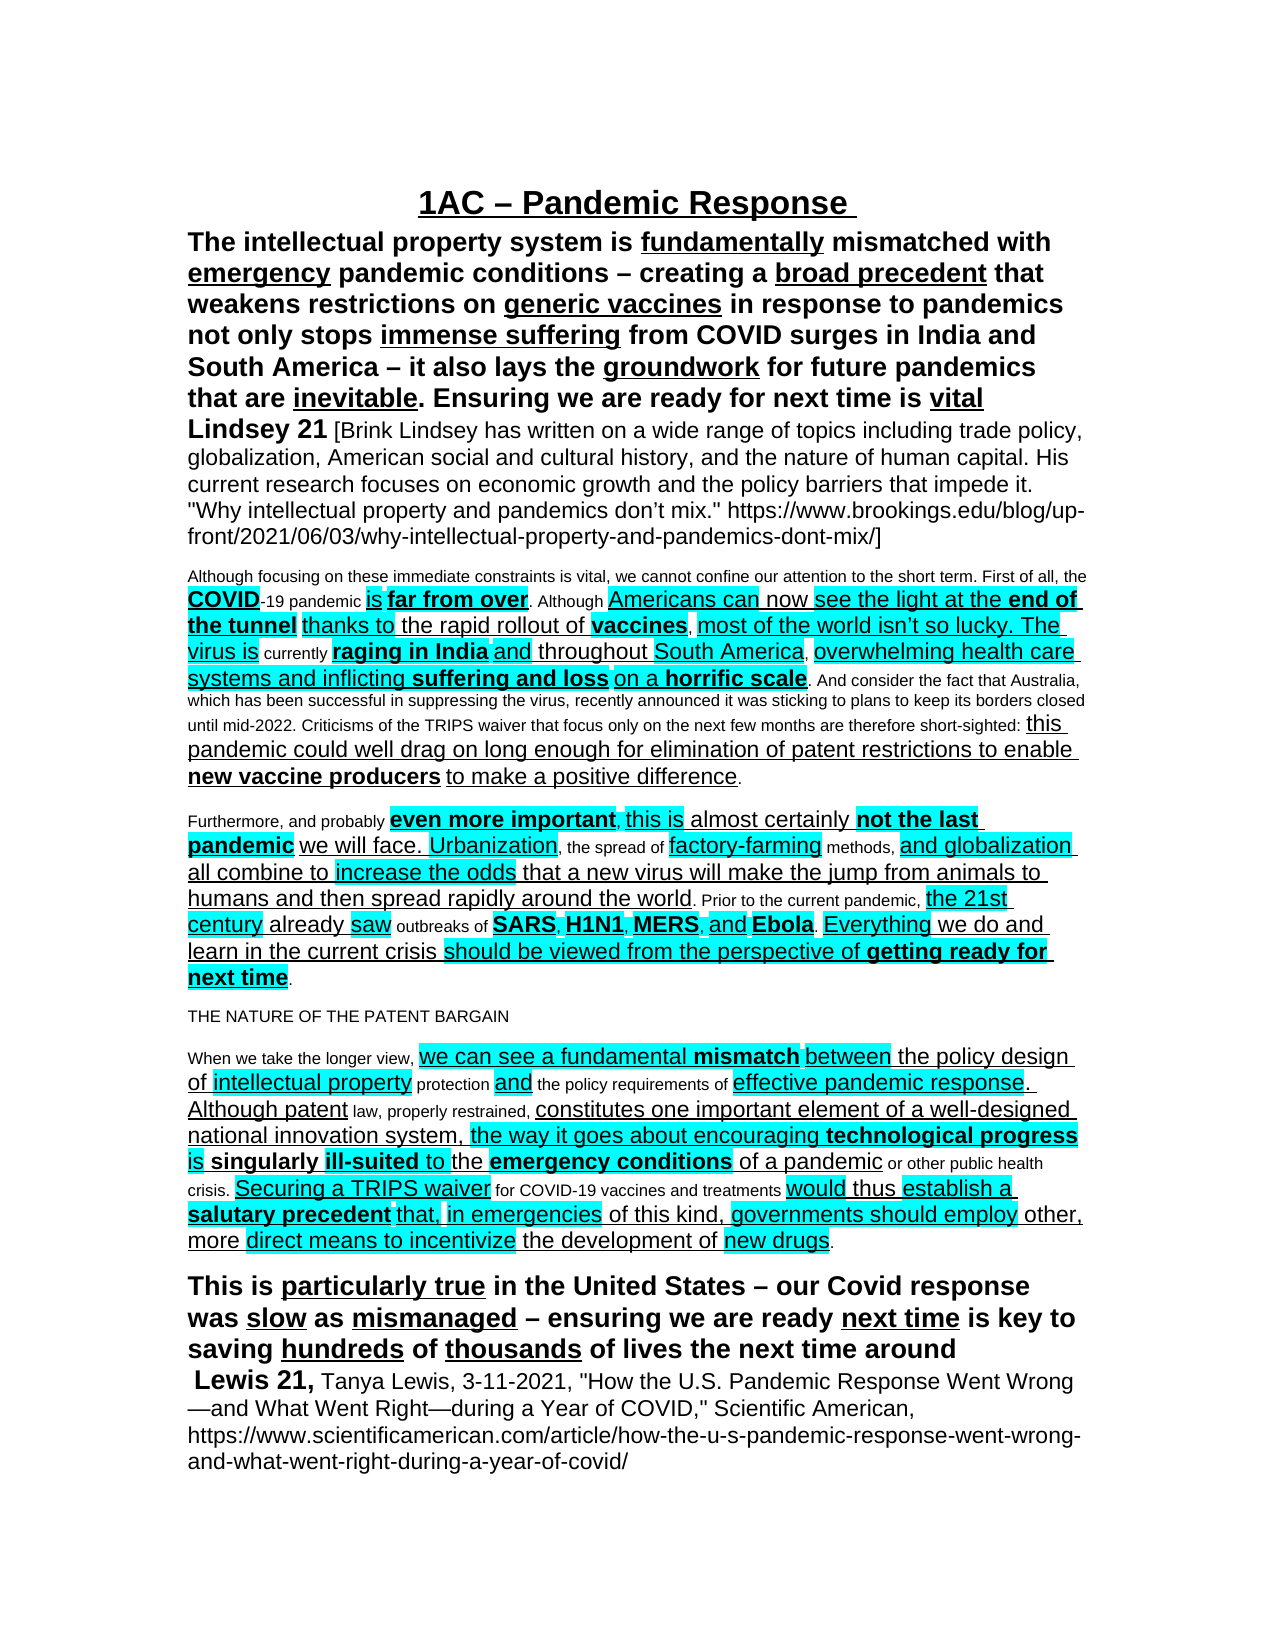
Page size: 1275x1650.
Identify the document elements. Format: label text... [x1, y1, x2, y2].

text THE NATURE OF THE PATENT BARGAIN [187, 1007, 1087, 1026]
text When we take the longer view, we can see a fundamental mismatch between the policy design of intellectual property protection and the policy requirements of effective pandemic response. Although patent law, properly restrained, constitutes one important element of a well-designed national innovation system, the way it goes about encouraging technological progress is singularly ill-suited to the emergency conditions of a pandemic or other public health crisis. Securing a TRIPS waiver for COVID-19 vaccines and treatments would thus establish a salutary precedent that, in emergencies of this kind, governments should employ other, more direct means to incentivize the development of new drugs. [187, 1043, 1087, 1254]
text Although focusing on these immediate constraints is vital, we cannot confine our attention to the short term. First of all, the COVID-19 pandemic is far from over. Although Americans can now see the light at the end of the tunnel thanks to the rapid rollout of vaccines, most of the world isn’t so lucky. The virus is currently raging in India and throughout South America, overwhelming health care systems and inflicting suffering and loss on a horrific scale. And consider the fact that Australia, which has been successful in suppressing the virus, recently announced it was sticking to plans to keep its borders closed until mid-2022. Criticisms of the TRIPS waiver that focus only on the next few months are therefore short-sighted: this pandemic could well drag on long enough for elimination of patent restrictions to enable new vaccine producers to make a positive difference. [187, 566, 1087, 789]
text The intellectual property system is fundamentally mismatched with emergency pandemic conditions – creating a broad precedent that weakens restrictions on generic vaccines in response to pandemics not only stops immense suffering from COVID surges in India and South America – it also lays the groundwork for future pandemics that are inevitable. Ensuring we are ready for next time is vital [187, 226, 1087, 413]
text Furthermore, and probably even more important, this is almost certainly not the last pandemic we will face. Urbanization, the spread of factory-farming methods, and globalization all combine to increase the odds that a new virus will make the jump from animals to humans and then spread rapidly around the world. Prior to the current pandemic, the 21st century already saw outbreaks of SARS, H1N1, MERS, and Ebola. Everything we do and learn in the current crisis should be viewed from the perspective of getting ready for next time. [187, 806, 1087, 990]
text Lewis 21, Tanya Lewis, 3-11-2021, "How the U.S. Pandemic Response Went Wrong—and What Went Right—during a Year of COVID," Scientific American, https://www.scientificamerican.com/article/how-the-u-s-pandemic-response-went-wrong-and-what-went-right-during-a-year-of-covid/ [187, 1364, 1087, 1474]
text This is particularly true in the United States – our Covid response was slow as mismanaged – ensuring we are ready next time is key to saving hundreds of thousands of lives the next time around [187, 1270, 1087, 1364]
text Lindsey 21 [Brink Lindsey has written on a wide range of topics including trade policy, globalization, American social and cultural history, and the nature of human capital. His current research focuses on economic growth and the policy barriers that impede it. "Why intellectual property and pandemics don’t mix." https://www.brookings.edu/blog/up-front/2021/06/03/why-intellectual-property-and-pandemics-dont-mix/] [187, 413, 1087, 550]
text 1AC – Pandemic Response [187, 183, 1087, 221]
